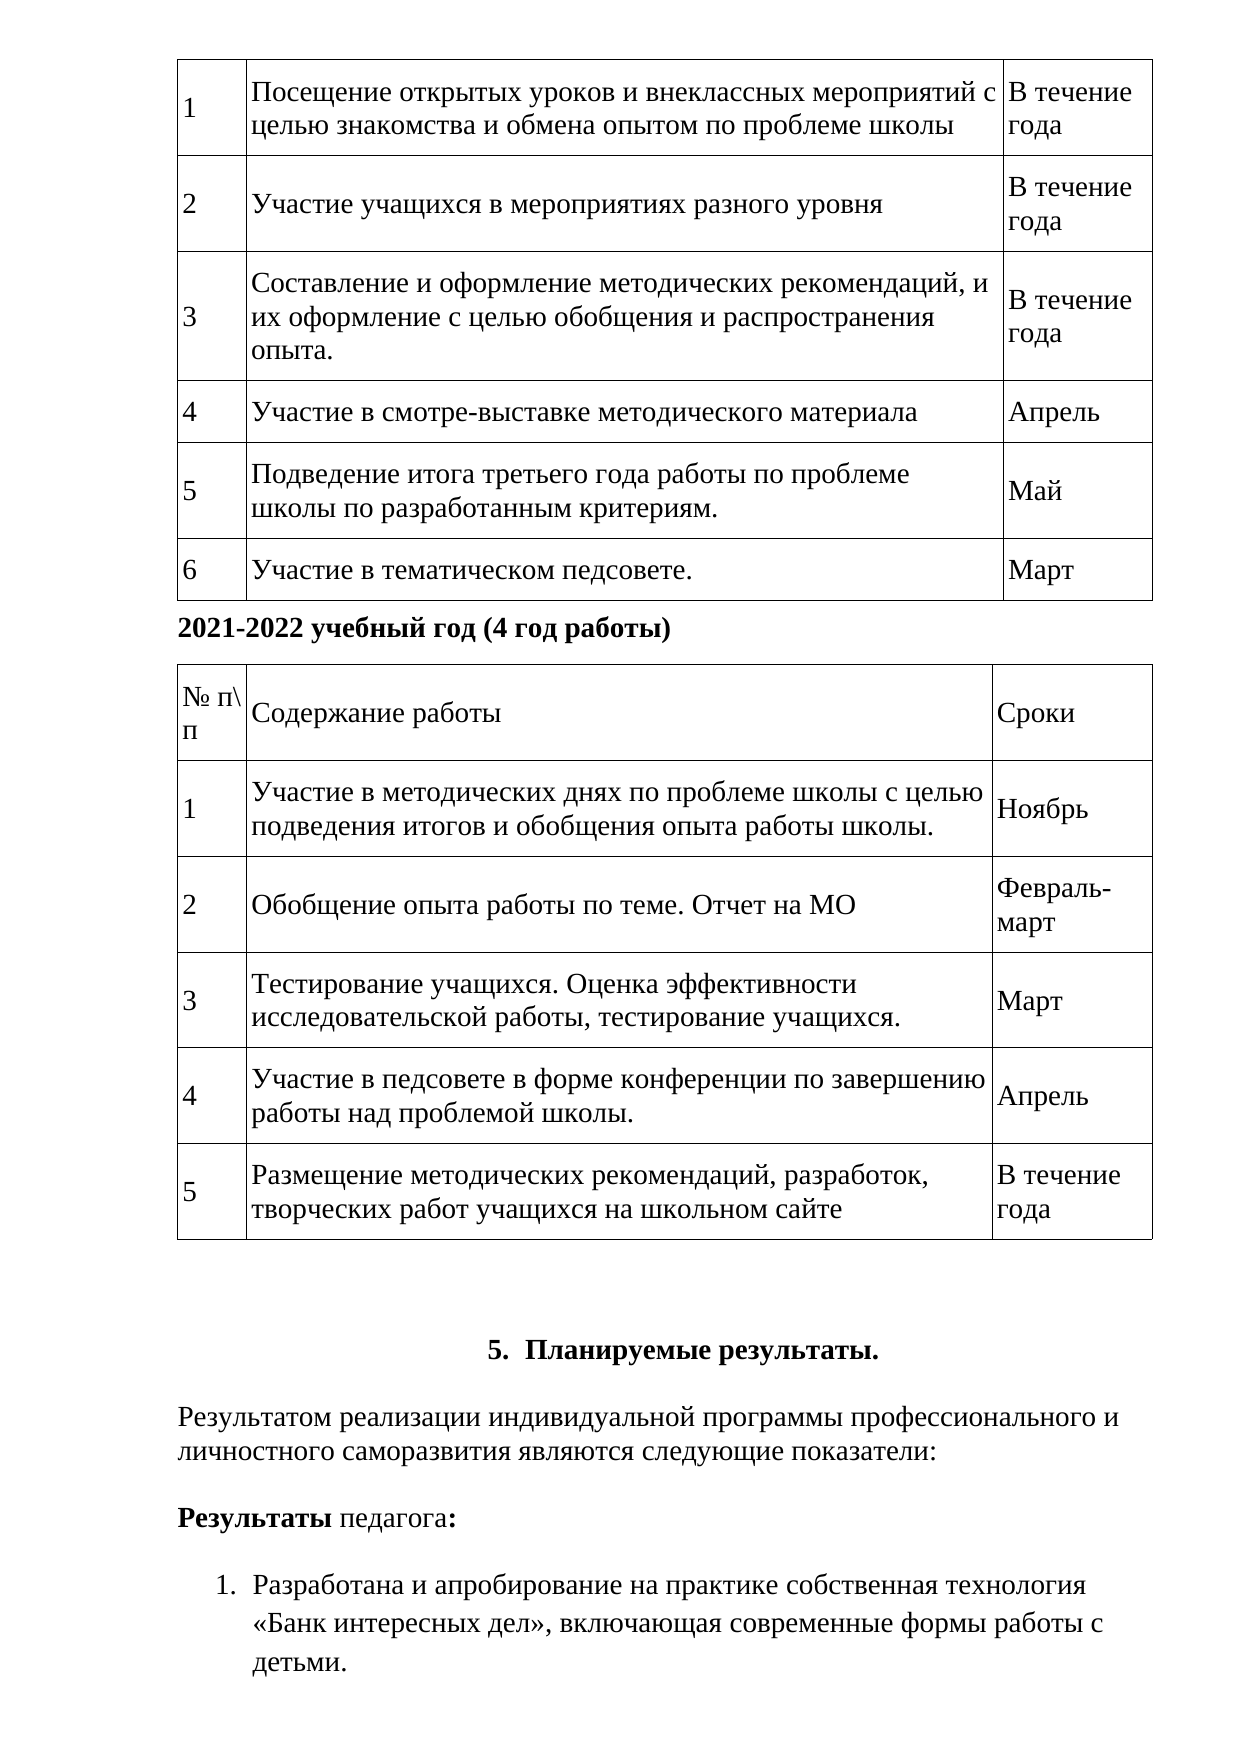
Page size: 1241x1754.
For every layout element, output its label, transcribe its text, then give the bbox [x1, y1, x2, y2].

table_cell Обобщение опыта работы по теме. Отчет на МО [247, 857, 992, 951]
list Разработана и апробирование на практике собственная технология «Банк интересных дел», включающая современные формы работы с детьми. [215, 1567, 1167, 1677]
table_cell Участие в смотре-выставке методического материала [247, 381, 1003, 442]
table_cell Ноябрь [993, 761, 1152, 856]
table_cell Участие учащихся в мероприятиях разного уровня [247, 156, 1003, 251]
list Планируемые результаты. [215, 1332, 1152, 1366]
table_cell В течение года [1004, 252, 1152, 380]
table_header Содержание работы [247, 665, 992, 760]
table_cell 6 [178, 539, 246, 600]
table_cell Участие в методических днях по проблеме школы с целью подведения итогов и обобщения опыта работы школы. [247, 761, 992, 856]
table_cell Размещение методических рекомендаций, разработок, творческих работ учащихся на школьном сайте [247, 1144, 992, 1238]
table_cell 3 [178, 953, 246, 1047]
table_cell Апрель [993, 1048, 1152, 1143]
table_cell 1 [178, 60, 246, 155]
table_cell 5 [178, 443, 246, 538]
table_cell Участие в тематическом педсовете. [247, 539, 1003, 600]
table_cell Февраль-март [993, 857, 1152, 951]
table_cell Участие в педсовете в форме конференции по завершению работы над проблемой школы. [247, 1048, 992, 1143]
table_cell Март [1004, 539, 1152, 600]
table_header Сроки [993, 665, 1152, 760]
table_cell Подведение итога третьего года работы по проблеме школы по разработанным критериям. [247, 443, 1003, 538]
table_cell Тестирование учащихся. Оценка эффективности исследовательской работы, тестирование учащихся. [247, 953, 992, 1047]
table_cell В течение года [993, 1144, 1152, 1238]
table_cell 4 [178, 1048, 246, 1143]
table_cell В течение года [1004, 60, 1152, 155]
table_cell В течение года [1004, 156, 1152, 251]
table_cell Май [1004, 443, 1152, 538]
text Результаты педагога: [177, 1500, 1152, 1533]
table_cell 2 [178, 857, 246, 951]
table_header № п\п [178, 665, 246, 760]
table_cell Посещение открытых уроков и внеклассных мероприятий с целью знакомства и обмена опытом по проблеме школы [247, 60, 1003, 155]
table_cell 5 [178, 1144, 246, 1238]
text 2021-2022 учебный год (4 год работы) [177, 610, 1152, 643]
table_cell Апрель [1004, 381, 1152, 442]
table_cell 1 [178, 761, 246, 856]
table_cell 3 [178, 252, 246, 380]
text Результатом реализации индивидуальной программы профессионального и личностного саморазвития являются следующие показатели: [177, 1399, 1152, 1466]
table_cell Март [993, 953, 1152, 1047]
table_cell Составление и оформление методических рекомендаций, и их оформление с целью обобщения и распространения опыта. [247, 252, 1003, 380]
table_cell 4 [178, 381, 246, 442]
table_cell 2 [178, 156, 246, 251]
